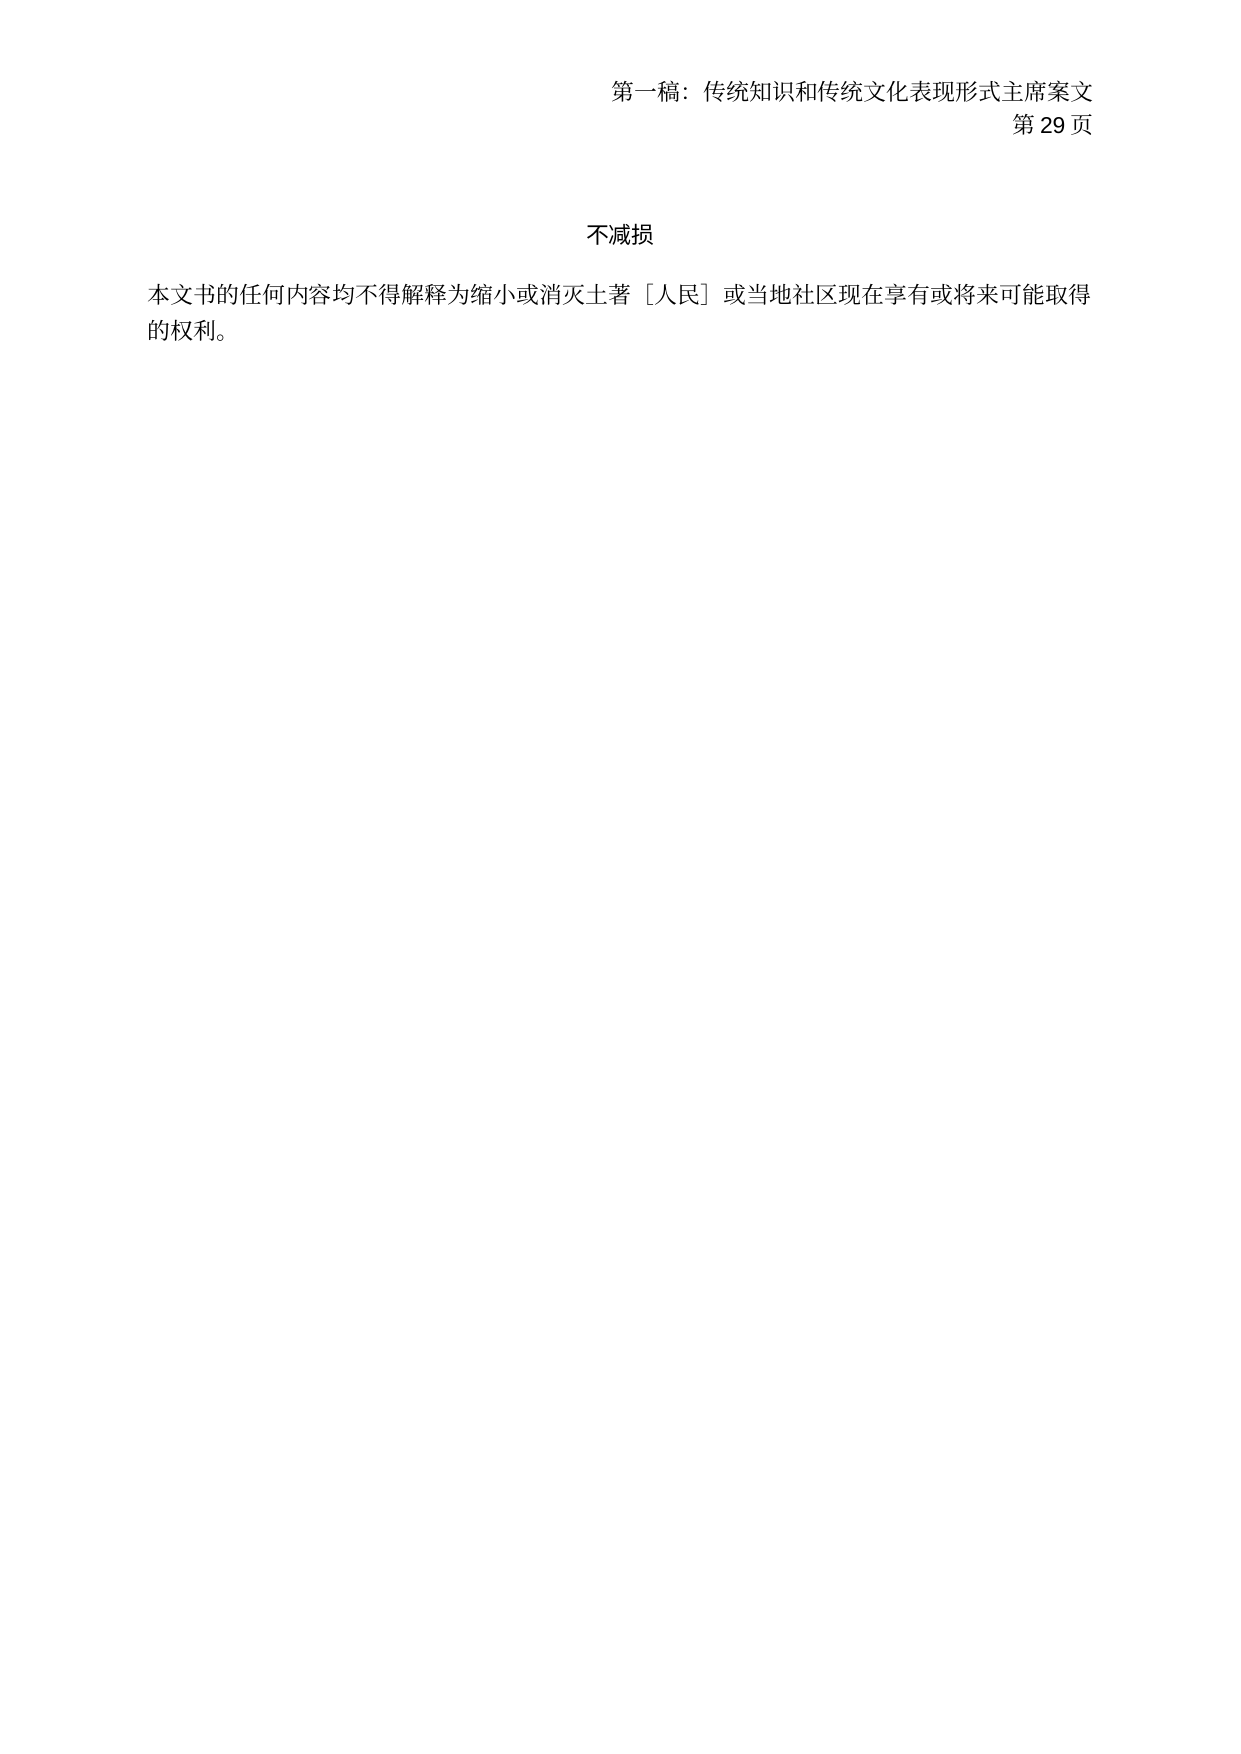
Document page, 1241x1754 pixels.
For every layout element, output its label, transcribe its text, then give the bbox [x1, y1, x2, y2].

text 本文书的任何内容均不得解释为缩小或消灭土著［人民］或当地社区现在享有或将来可能取得的权利。 [148, 275, 1093, 346]
text 不减损 [148, 215, 1093, 250]
